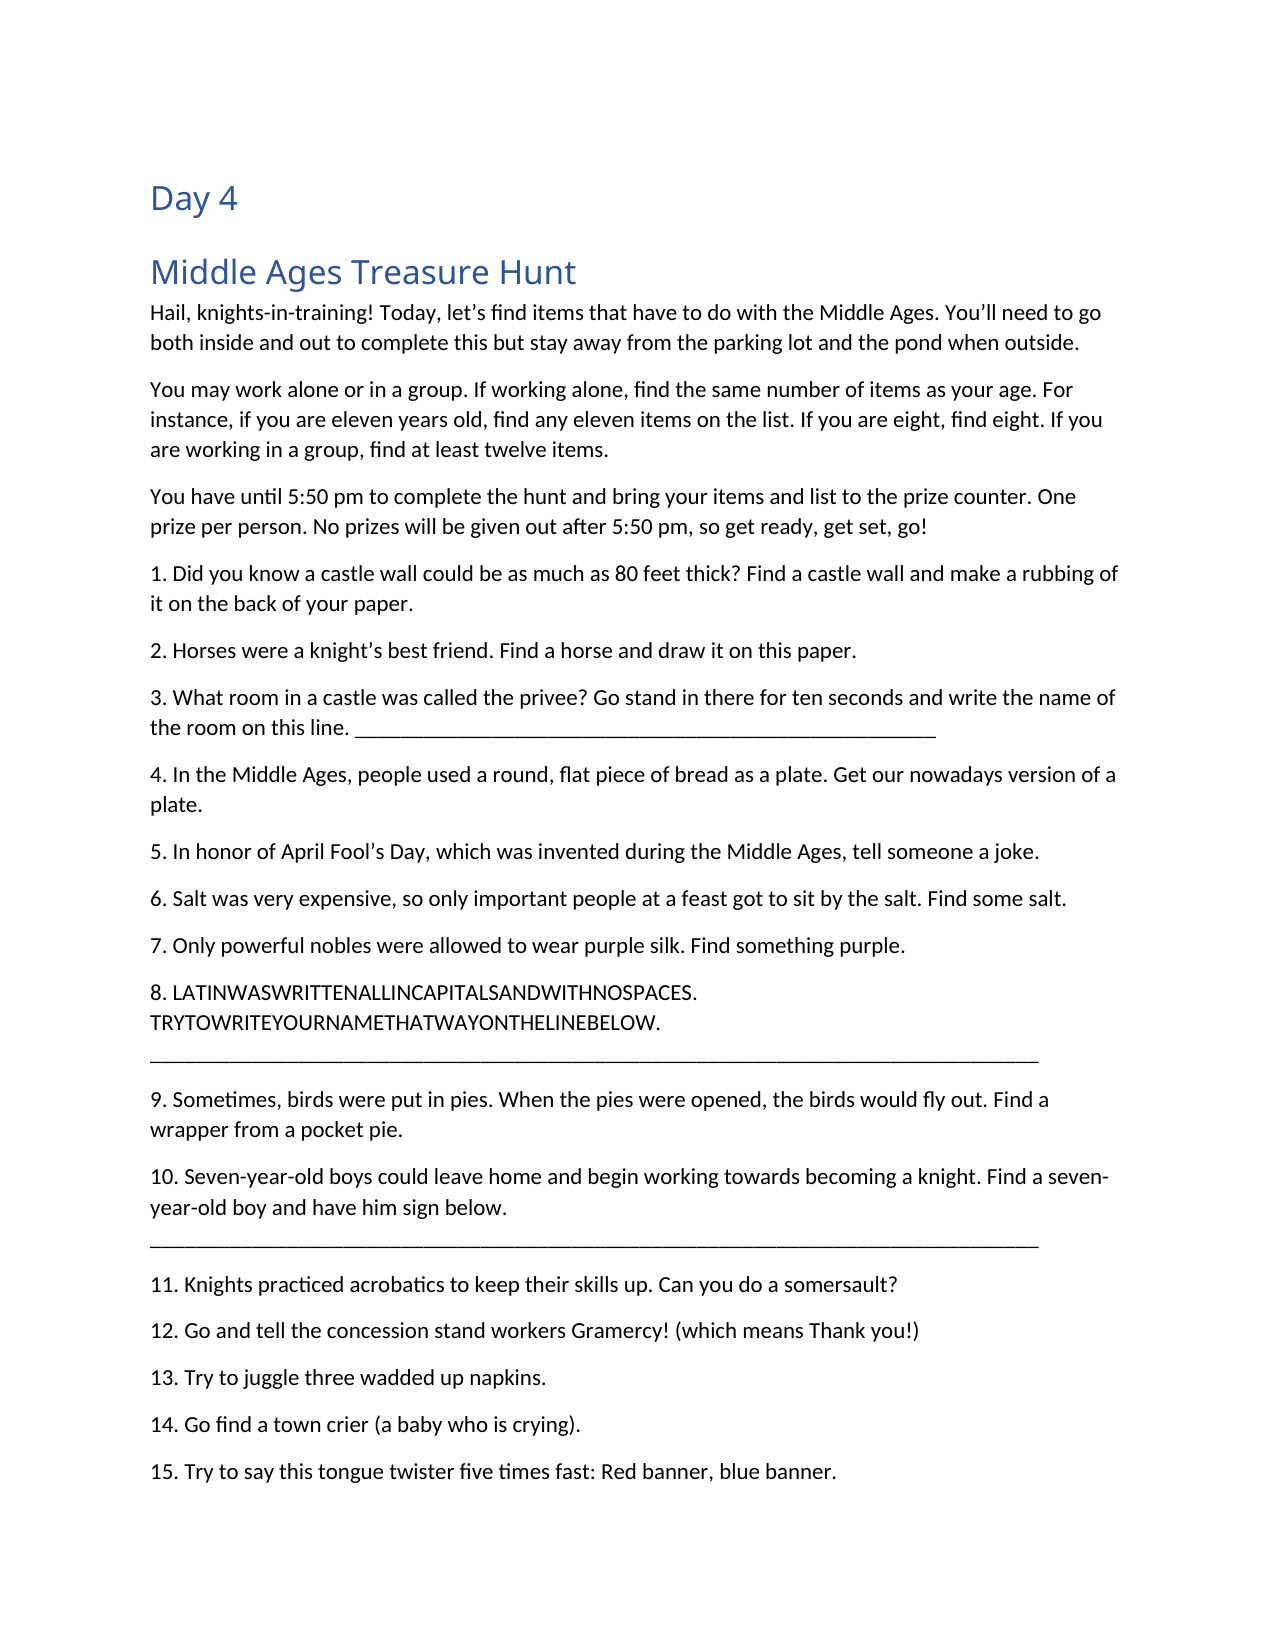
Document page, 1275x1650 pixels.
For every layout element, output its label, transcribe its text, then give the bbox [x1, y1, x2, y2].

subtitle Middle Ages Treasure Hunt [150, 249, 1125, 294]
text 4. In the Middle Ages, people used a round, flat piece of bread as a plate. Get our nowadays version of a plate. [150, 760, 1125, 819]
text 6. Salt was very expensive, so only important people at a feast got to sit by the salt. Find some salt. [150, 884, 1125, 912]
text 5. In honor of April Fool’s Day, which was invented during the Middle Ages, tell someone a joke. [150, 837, 1125, 866]
text 12. Go and tell the concession stand workers Gramercy! (which means Thank you!) [150, 1317, 1125, 1345]
text 8. LATINWASWRITTENALLINCAPITALSANDWITHNOSPACES. TRYTOWRITEYOURNAMETHATWAYONTHELINEBELOW. ______________________________________________________________________________ [150, 978, 1125, 1067]
text 15. Try to say this tongue twister five times fast: Red banner, blue banner. [150, 1457, 1125, 1485]
text 10. Seven-year-old boys could leave home and begin working towards becoming a knight. Find a seven-year-old boy and have him sign below. ______________________________________________________________________________ [150, 1162, 1125, 1251]
text 2. Horses were a knight’s best friend. Find a horse and draw it on this paper. [150, 636, 1125, 664]
text You may work alone or in a group. If working alone, find the same number of items as your age. For instance, if you are eleven years old, find any eleven items on the list. If you are eight, find eight. If you are working in a group, find at least twelve items. [150, 375, 1125, 463]
text 7. Only powerful nobles were allowed to wear purple silk. Find something purple. [150, 931, 1125, 959]
text 1. Did you know a castle wall could be as much as 80 feet thick? Find a castle wall and make a rubbing of it on the back of your paper. [150, 559, 1125, 618]
text 11. Knights practiced acrobatics to keep their skills up. Can you do a somersault? [150, 1270, 1125, 1298]
text 9. Sometimes, birds were put in pies. When the pies were opened, the birds would fly out. Find a wrapper from a pocket pie. [150, 1085, 1125, 1144]
text 13. Try to juggle three wadded up napkins. [150, 1363, 1125, 1392]
text 14. Go find a town crier (a baby who is crying). [150, 1410, 1125, 1438]
text Hail, knights-in-training! Today, let’s find items that have to do with the Middle Ages. You’ll need to go both inside and out to complete this but stay away from the parking lot and the pond when outside. [150, 298, 1125, 356]
subtitle Day 4 [150, 175, 1125, 220]
text You have until 5:50 pm to complete the hunt and bring your items and list to the prize counter. One prize per person. No prizes will be given out after 5:50 pm, so get ready, get set, go! [150, 482, 1125, 541]
text 3. What room in a castle was called the privee? Go stand in there for ten seconds and write the name of the room on this line. ___________________________________________________ [150, 683, 1125, 742]
